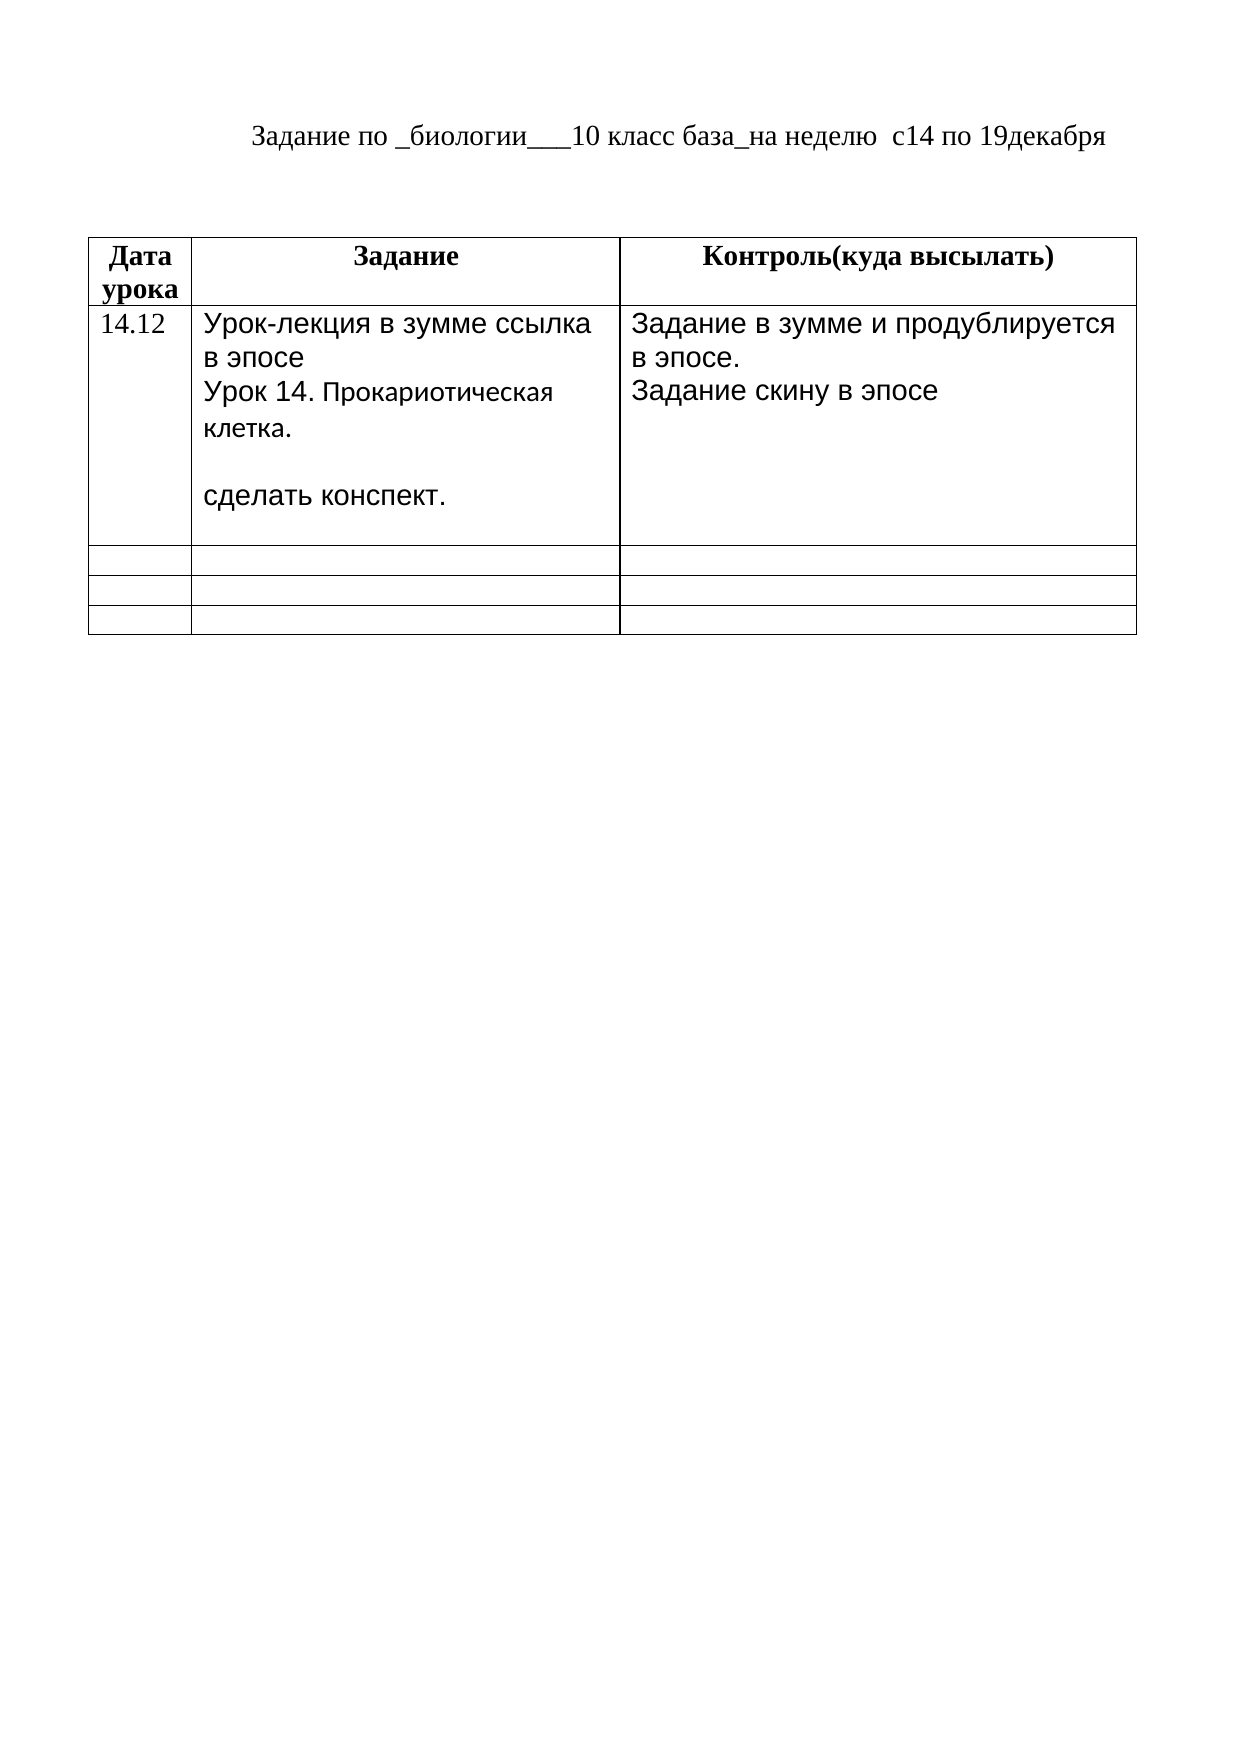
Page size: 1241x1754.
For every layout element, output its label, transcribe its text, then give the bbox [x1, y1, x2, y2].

table_cell [621, 576, 1136, 604]
table_cell [621, 546, 1136, 575]
table_cell [89, 546, 191, 575]
table_header Дата урока [89, 238, 191, 305]
table_cell [192, 606, 619, 634]
table_header Контроль(куда высылать) [621, 238, 1136, 305]
table_cell 14.12 [89, 306, 191, 545]
table_cell [192, 546, 619, 575]
table_cell Урок-лекция в зумме ссылка в эпосе Урок 14. Прокариотическая клетка. сделать конспект. [192, 306, 619, 545]
table_cell [89, 606, 191, 634]
text Задание по _биологии___10 класс база_на неделю с14 по 19декабря [177, 118, 1152, 152]
table_cell [621, 606, 1136, 634]
table_header Задание [192, 238, 619, 305]
table_cell Задание в зумме и продублируется в эпосе. Задание скину в эпосе [621, 306, 1136, 545]
table_cell [192, 576, 619, 604]
table_cell [89, 576, 191, 604]
